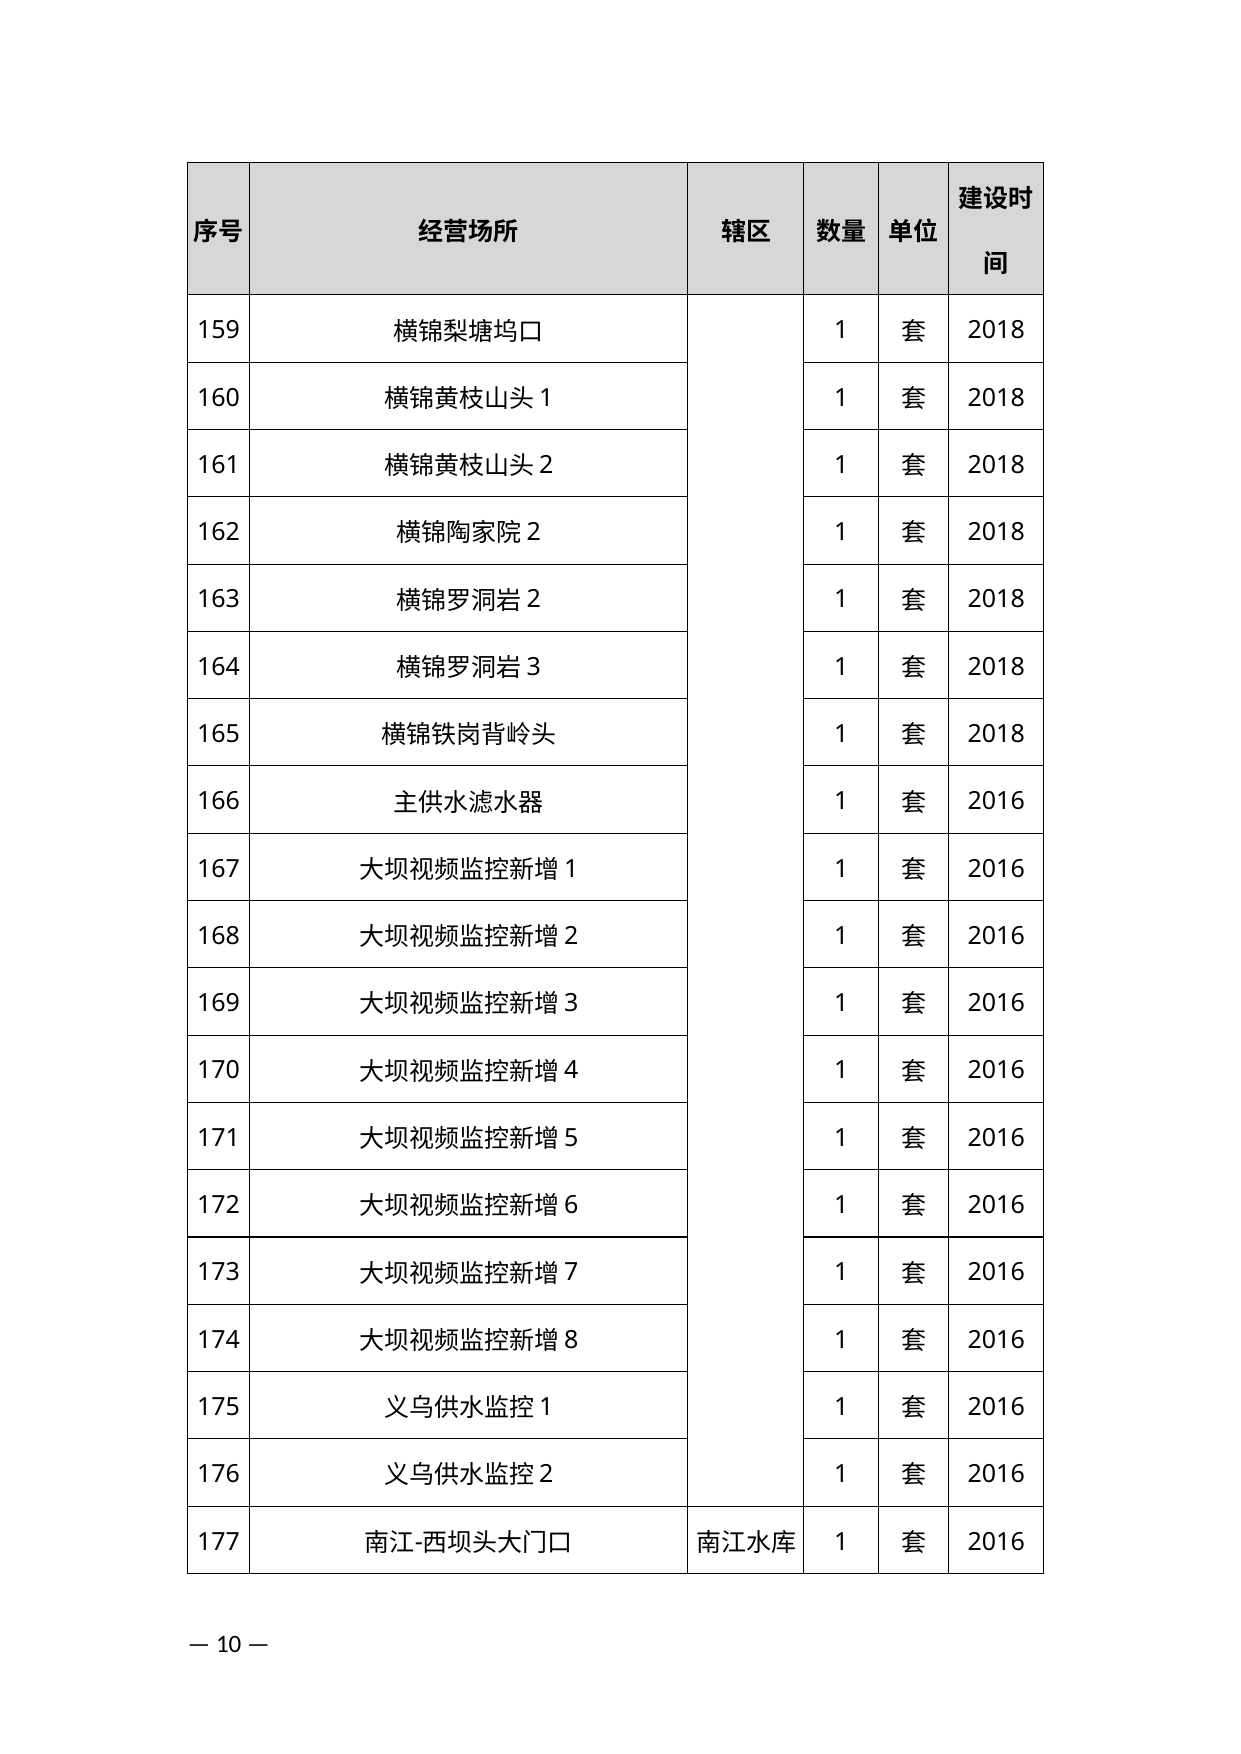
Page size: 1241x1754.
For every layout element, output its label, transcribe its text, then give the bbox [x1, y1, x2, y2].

table_cell 175 [188, 1372, 249, 1438]
table_cell 2018 [949, 497, 1043, 563]
table_cell 1 [804, 295, 878, 362]
table_cell 套 [879, 766, 948, 833]
table_cell 161 [188, 430, 249, 496]
table_cell 2016 [949, 968, 1043, 1034]
table_header 单位 [879, 163, 948, 294]
table_cell 横锦梨塘坞口 [250, 295, 687, 362]
table_cell 169 [188, 968, 249, 1034]
table_cell 1 [804, 632, 878, 698]
table_cell 横锦罗洞岩2 [250, 565, 687, 631]
table_cell 套 [879, 1305, 948, 1371]
table_cell 166 [188, 766, 249, 833]
table_cell 套 [879, 1036, 948, 1102]
table_cell 大坝视频监控新增7 [250, 1238, 687, 1304]
table_cell 2018 [949, 363, 1043, 429]
table_cell 2018 [949, 430, 1043, 496]
table_cell 1 [804, 430, 878, 496]
table_cell 横锦铁岗背岭头 [250, 699, 687, 765]
table_cell 套 [879, 1103, 948, 1169]
table_header 经营场所 [250, 163, 687, 294]
table_cell 1 [804, 1103, 878, 1169]
table_cell 2016 [949, 1238, 1043, 1304]
table_cell 1 [804, 699, 878, 765]
table_cell 1 [804, 901, 878, 967]
table_cell 大坝视频监控新增6 [250, 1170, 687, 1236]
table_cell 172 [188, 1170, 249, 1236]
table_cell 177 [188, 1507, 249, 1573]
table_header 建设时间 [949, 163, 1043, 294]
table_cell 套 [879, 497, 948, 563]
table_cell 2016 [949, 1036, 1043, 1102]
table_cell 套 [879, 1372, 948, 1438]
table_cell 套 [879, 363, 948, 429]
table_header 序号 [188, 163, 249, 294]
table_cell 套 [879, 968, 948, 1034]
table_cell 163 [188, 565, 249, 631]
table_cell 横锦黄枝山头1 [250, 363, 687, 429]
table_cell 套 [879, 565, 948, 631]
table_cell 1 [804, 1238, 878, 1304]
table_cell 义乌供水监控2 [250, 1439, 687, 1506]
table_cell 1 [804, 565, 878, 631]
table_cell 1 [804, 1036, 878, 1102]
table_cell 2018 [949, 699, 1043, 765]
table_cell 1 [804, 1507, 878, 1573]
table_cell 167 [188, 834, 249, 900]
table_cell 1 [804, 1170, 878, 1236]
table_cell 大坝视频监控新增5 [250, 1103, 687, 1169]
table_cell 1 [804, 968, 878, 1034]
table_cell 174 [188, 1305, 249, 1371]
table_cell 171 [188, 1103, 249, 1169]
table_cell 套 [879, 834, 948, 900]
table_cell 大坝视频监控新增2 [250, 901, 687, 967]
table_cell 2018 [949, 632, 1043, 698]
table_cell 176 [188, 1439, 249, 1506]
table_cell 1 [804, 1372, 878, 1438]
table_cell 套 [879, 632, 948, 698]
table_cell 南江水库 [688, 1507, 803, 1573]
table_cell 横锦黄枝山头2 [250, 430, 687, 496]
table_cell 套 [879, 295, 948, 362]
table_cell 套 [879, 430, 948, 496]
table_cell 套 [879, 1507, 948, 1573]
table_cell 大坝视频监控新增3 [250, 968, 687, 1034]
table_cell 主供水滤水器 [250, 766, 687, 833]
table_cell 2016 [949, 901, 1043, 967]
table_cell 1 [804, 1439, 878, 1506]
table_cell 173 [188, 1238, 249, 1304]
table_cell 大坝视频监控新增1 [250, 834, 687, 900]
table_cell 1 [804, 1305, 878, 1371]
table_cell 1 [804, 834, 878, 900]
table_cell 160 [188, 363, 249, 429]
table_cell 1 [804, 363, 878, 429]
table_cell 2016 [949, 834, 1043, 900]
table_cell 大坝视频监控新增4 [250, 1036, 687, 1102]
table_header 辖区 [688, 163, 803, 294]
table_cell 159 [188, 295, 249, 362]
table_cell 2018 [949, 295, 1043, 362]
table_cell 横锦罗洞岩3 [250, 632, 687, 698]
table_cell 2016 [949, 1439, 1043, 1506]
table_cell 168 [188, 901, 249, 967]
table_cell 横锦陶家院2 [250, 497, 687, 563]
table_cell 170 [188, 1036, 249, 1102]
table_cell 2016 [949, 1372, 1043, 1438]
table_cell 2016 [949, 1305, 1043, 1371]
table_cell 套 [879, 1439, 948, 1506]
table_cell 套 [879, 1170, 948, 1236]
table_cell 套 [879, 1238, 948, 1304]
table_cell 1 [804, 766, 878, 833]
table_cell 南江-西坝头大门口 [250, 1507, 687, 1573]
table_cell 165 [188, 699, 249, 765]
table_cell 套 [879, 901, 948, 967]
table_cell 1 [804, 497, 878, 563]
table_cell 2016 [949, 1507, 1043, 1573]
table_cell 2018 [949, 565, 1043, 631]
table_cell 162 [188, 497, 249, 563]
table_cell 2016 [949, 1103, 1043, 1169]
table_cell 大坝视频监控新增8 [250, 1305, 687, 1371]
table_cell 义乌供水监控1 [250, 1372, 687, 1438]
table_cell 套 [879, 699, 948, 765]
table_cell 2016 [949, 766, 1043, 833]
table_cell 2016 [949, 1170, 1043, 1236]
table_header 数量 [804, 163, 878, 294]
table_cell 164 [188, 632, 249, 698]
